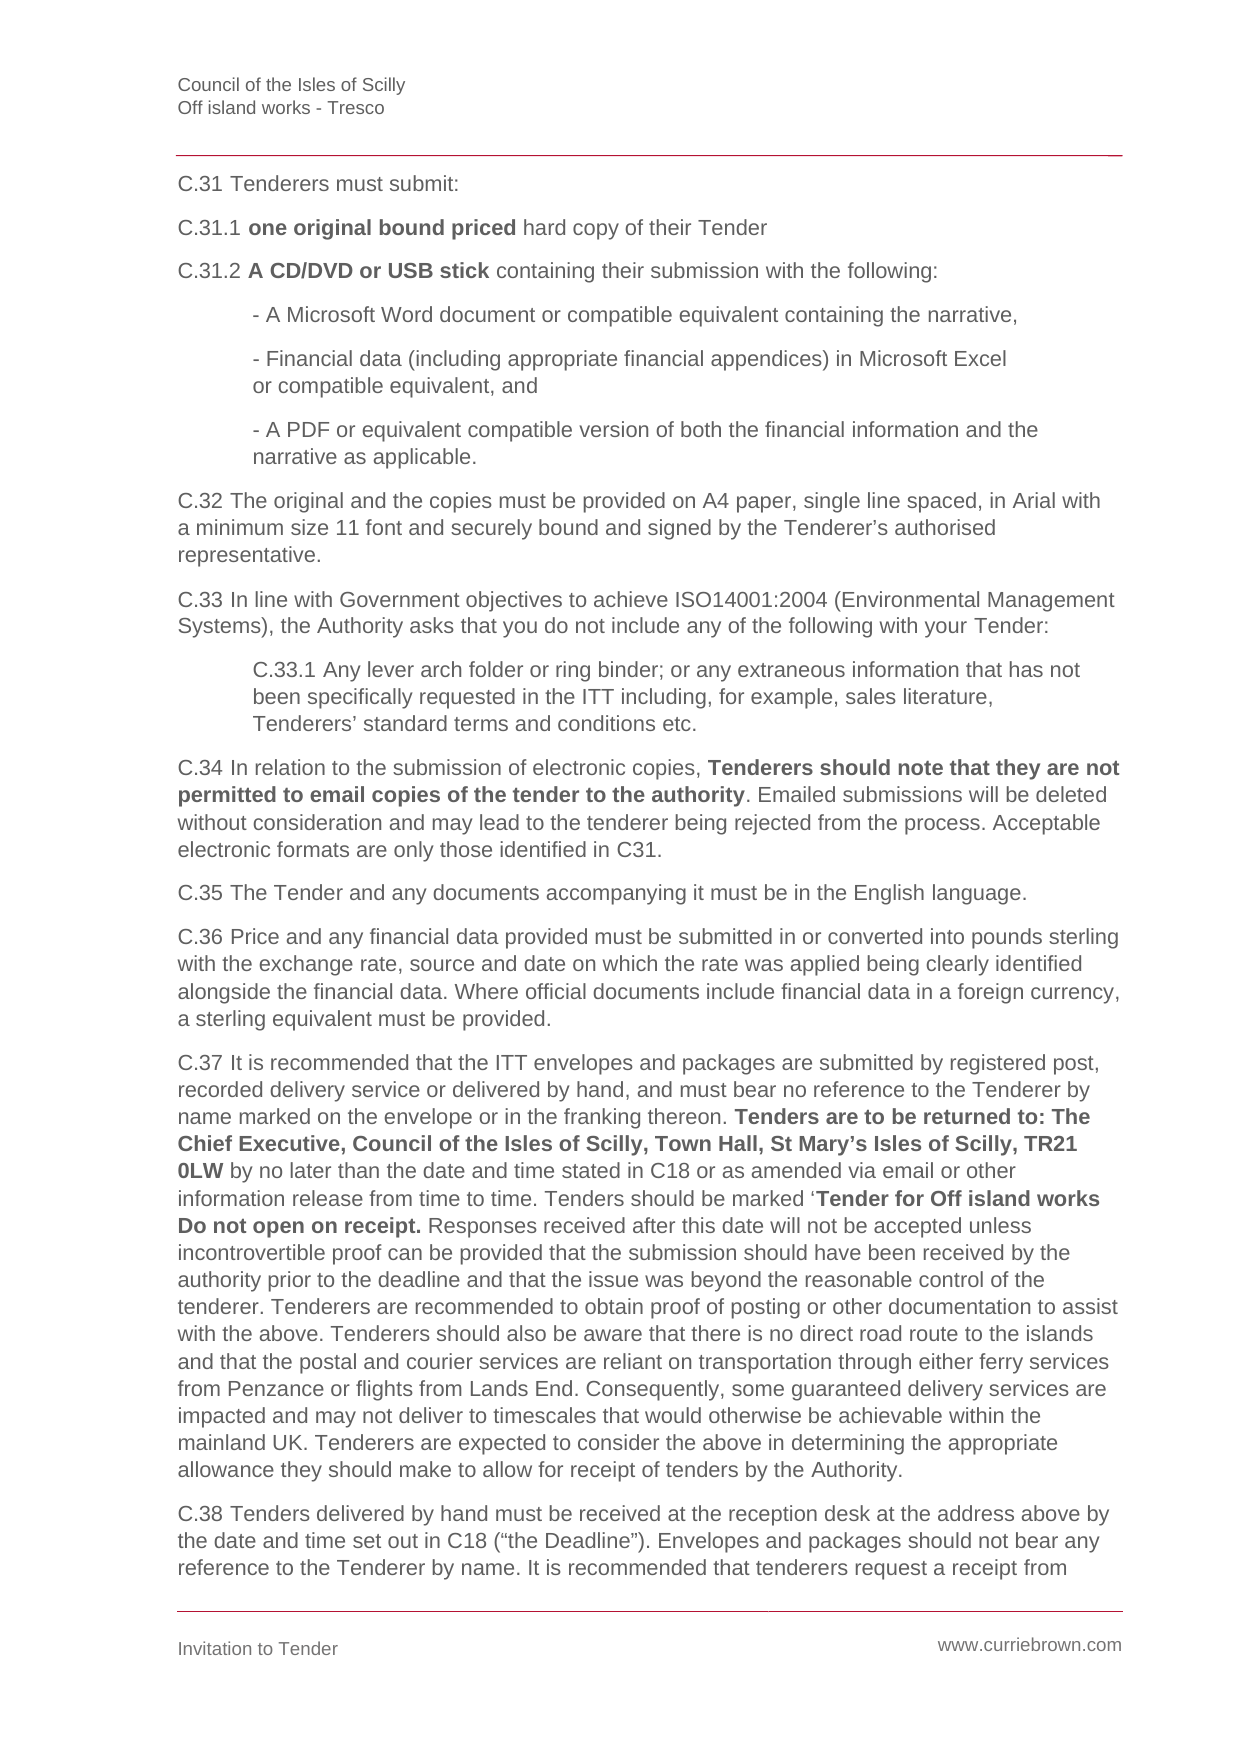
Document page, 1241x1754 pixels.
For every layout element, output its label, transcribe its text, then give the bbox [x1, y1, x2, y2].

list Tenderers must submit: [177, 170, 1161, 196]
list A CD/DVD or USB stick containing their submission with the following: [177, 258, 1161, 283]
list The original and the copies must be provided on A4 paper, single line spaced, in Arial with a minimum size 11 font and securely bound and signed by the Tenderer’s authorised representative. [177, 488, 1120, 568]
list Financial data (including appropriate financial appendices) in Microsoft Excel or compatible equivalent, and [252, 346, 1033, 398]
list A Microsoft Word document or compatible equivalent containing the narrative, [252, 302, 1161, 327]
list Price and any financial data provided must be submitted in or converted into pounds sterling with the exchange rate, source and date on which the rate was applied being clearly identified alongside the financial data. Where official documents include financial data in a foreign currency, a sterling equivalent must be provided. [177, 924, 1121, 1031]
list A PDF or equivalent compatible version of both the financial information and the narrative as applicable. [252, 417, 1039, 469]
list It is recommended that the ITT envelopes and packages are submitted by registered post, recorded delivery service or delivered by hand, and must bear no reference to the Tenderer by name marked on the envelope or in the franking thereon. Tenders are to be returned to: The Chief Executive, Council of the Isles of Scilly, Town Hall, St Mary’s Isles of Scilly, TR21 0LW by no later than the date and time stated in C18 or as amended via email or other information release from time to time. Tenders should be marked ‘Tender for Off island works Do not open on receipt. Responses received after this date will not be accepted unless incontrovertible proof can be provided that the submission should have been received by the authority prior to the deadline and that the issue was beyond the reasonable control of the tenderer. Tenderers are recommended to obtain proof of posting or other documentation to assist with the above. Tenderers should also be aware that there is no direct road route to the islands and that the postal and courier services are reliant on transportation through either ferry services from Penzance or flights from Lands End. Consequently, some guaranteed delivery services are impacted and may not deliver to timescales that would otherwise be achievable within the mainland UK. Tenderers are expected to consider the above in determining the appropriate allowance they should make to allow for receipt of tenders by the Authority. [177, 1049, 1119, 1482]
list In line with Government objectives to achieve ISO14001:2004 (Environmental Management Systems), the Authority asks that you do not include any of the following with your Tender: [177, 586, 1115, 638]
list The Tender and any documents accompanying it must be in the English language. [177, 880, 1161, 906]
list Tenders delivered by hand must be received at the reception desk at the address above by the date and time set out in C18 (“the Deadline”). Envelopes and packages should not bear any reference to the Tenderer by name. It is recommended that tenderers request a receipt from [177, 1501, 1111, 1581]
list In relation to the submission of electronic copies, Tenderers should note that they are not permitted to email copies of the tender to the authority. Emailed submissions will be deleted without consideration and may lead to the tenderer being rejected from the process. Acceptable electronic formats are only those identified in C31. [177, 755, 1120, 862]
list one original bound priced hard copy of their Tender [177, 214, 1161, 240]
list Any lever arch folder or ring binder; or any extraneous information that has not been specifically requested in the ITT including, for example, sales literature, Tenderers’ standard terms and conditions etc. [252, 657, 1104, 736]
